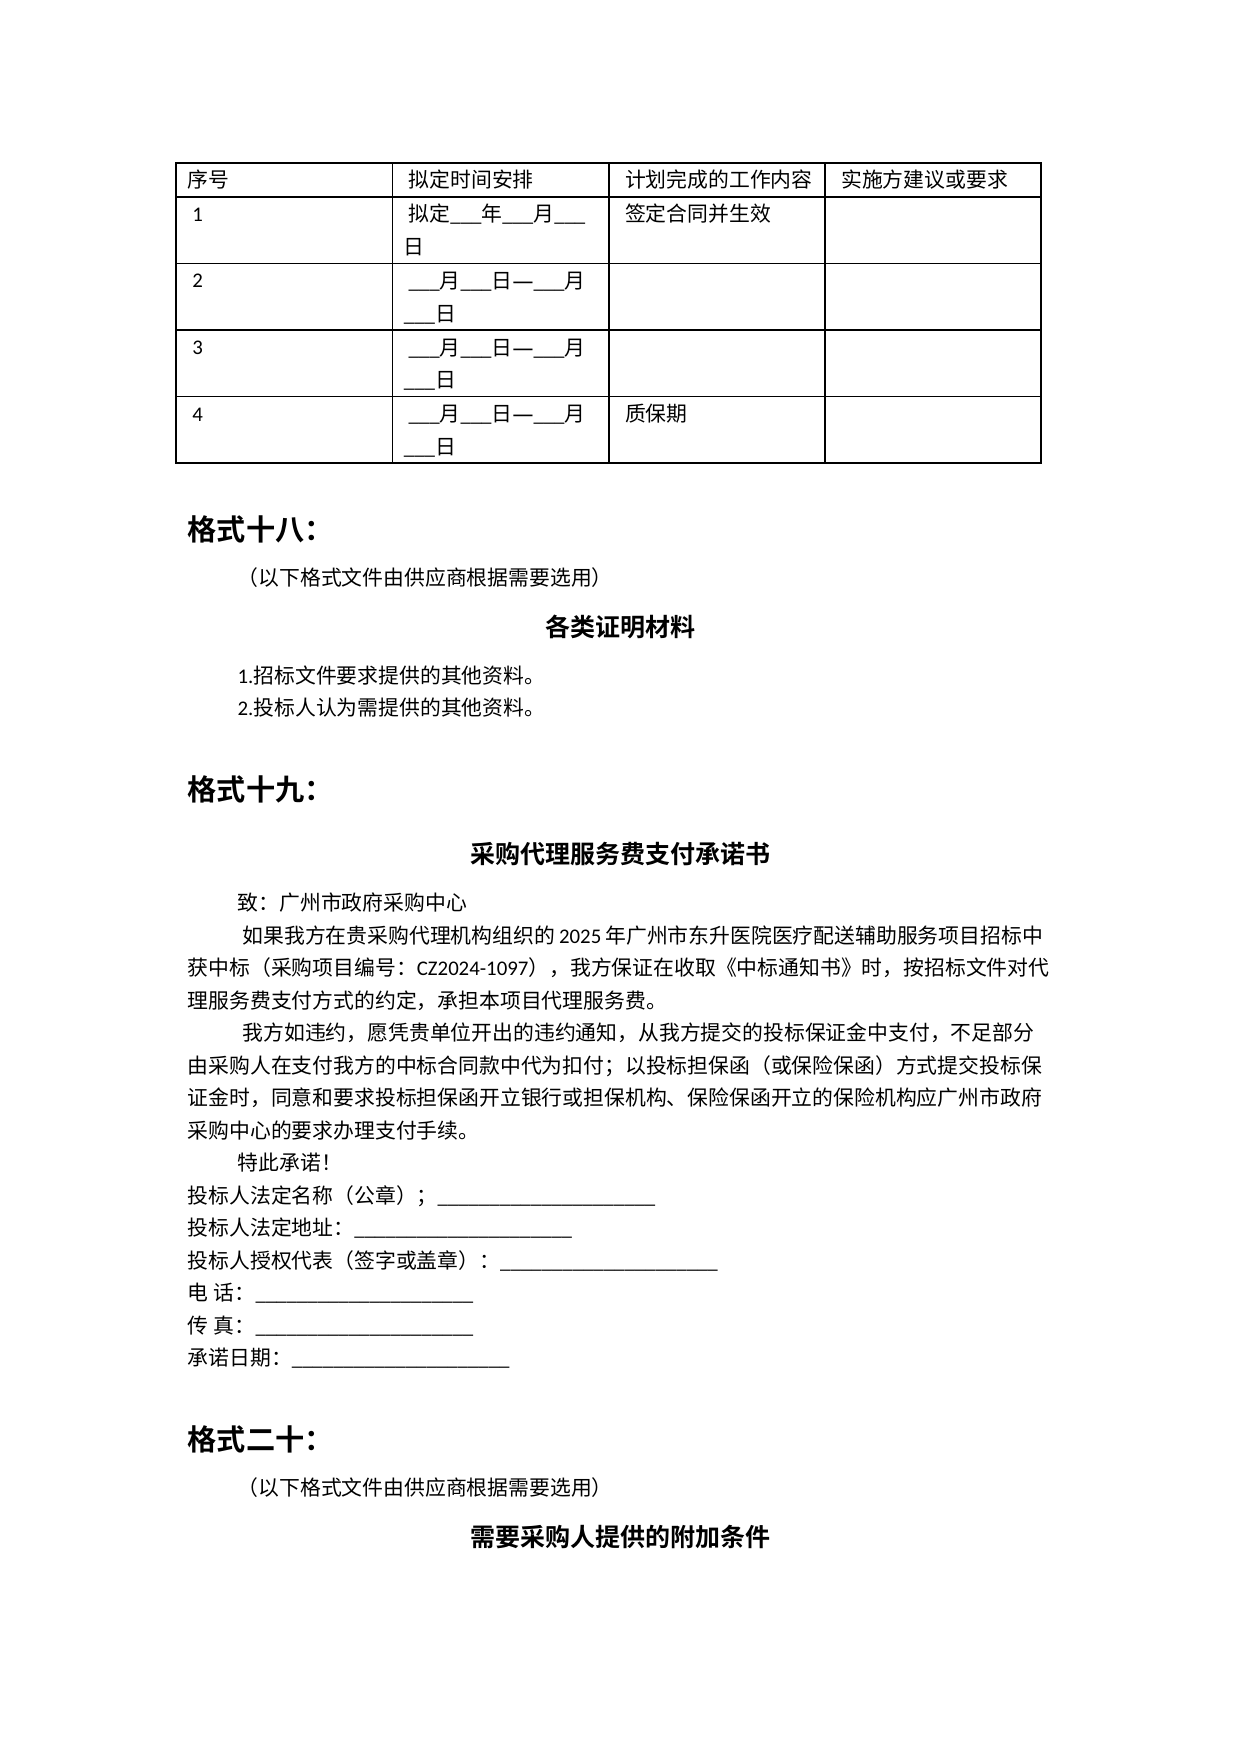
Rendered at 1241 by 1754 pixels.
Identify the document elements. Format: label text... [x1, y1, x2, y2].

table_cell 签定合同并生效 [610, 198, 824, 263]
text 需要采购人提供的附加条件 [187, 1504, 1053, 1569]
text 2.投标人认为需提供的其他资料。 [187, 691, 1053, 724]
text 投标人法定名称（公章）；_____________________ [187, 1179, 1053, 1211]
table_cell 3 [177, 331, 392, 396]
text 承诺日期：_____________________ [187, 1341, 1053, 1374]
table_cell [826, 331, 1040, 396]
table_cell 1 [177, 198, 392, 263]
text 传 真：_____________________ [187, 1309, 1053, 1341]
text 各类证明材料 [187, 594, 1053, 659]
text 电 话：_____________________ [187, 1276, 1053, 1309]
table_cell [610, 331, 824, 396]
table_cell 2 [177, 264, 392, 329]
table_header 拟定时间安排 [393, 164, 608, 196]
text 格式二十： [187, 1406, 1053, 1471]
table_cell ___月___日—___月___日 [393, 264, 608, 329]
text 格式十八： [187, 496, 1053, 561]
text 投标人授权代表（签字或盖章）：_____________________ [187, 1244, 1053, 1276]
table_cell ___月___日—___月___日 [393, 331, 608, 396]
text （以下格式文件由供应商根据需要选用） [187, 561, 1053, 594]
text 采购代理服务费支付承诺书 [187, 821, 1053, 886]
table_header 实施方建议或要求 [826, 164, 1040, 196]
table_cell 4 [177, 397, 392, 462]
table_cell 拟定___年___月___日 [393, 198, 608, 263]
text 1.招标文件要求提供的其他资料。 [187, 659, 1053, 691]
table_header 序号 [177, 164, 392, 196]
text 投标人法定地址：_____________________ [187, 1211, 1053, 1244]
table_header 计划完成的工作内容 [610, 164, 824, 196]
table_cell [826, 198, 1040, 263]
text （以下格式文件由供应商根据需要选用） [187, 1471, 1053, 1504]
table_cell [610, 264, 824, 329]
table_cell [826, 397, 1040, 462]
text 格式十九： [187, 756, 1053, 821]
table_cell 质保期 [610, 397, 824, 462]
table_cell [826, 264, 1040, 329]
text 致：广州市政府采购中心 [187, 886, 1053, 919]
table_cell ___月___日—___月___日 [393, 397, 608, 462]
text 我方如违约，愿凭贵单位开出的违约通知，从我方提交的投标保证金中支付，不足部分由采购人在支付我方的中标合同款中代为扣付；以投标担保函（或保险保函）方式提交投标保证金时，同意和要求投标担保函开立银行或担保机构、保险保函开立的保险机构应广州市政府采购中心的要求办理支付手续。 [187, 1016, 1053, 1146]
text 特此承诺！ [187, 1146, 1053, 1179]
text 如果我方在贵采购代理机构组织的2025年广州市东升医院医疗配送辅助服务项目招标中获中标（采购项目编号：CZ2024-1097），我方保证在收取《中标通知书》时，按招标文件对代理服务费支付方式的约定，承担本项目代理服务费。 [187, 919, 1053, 1016]
